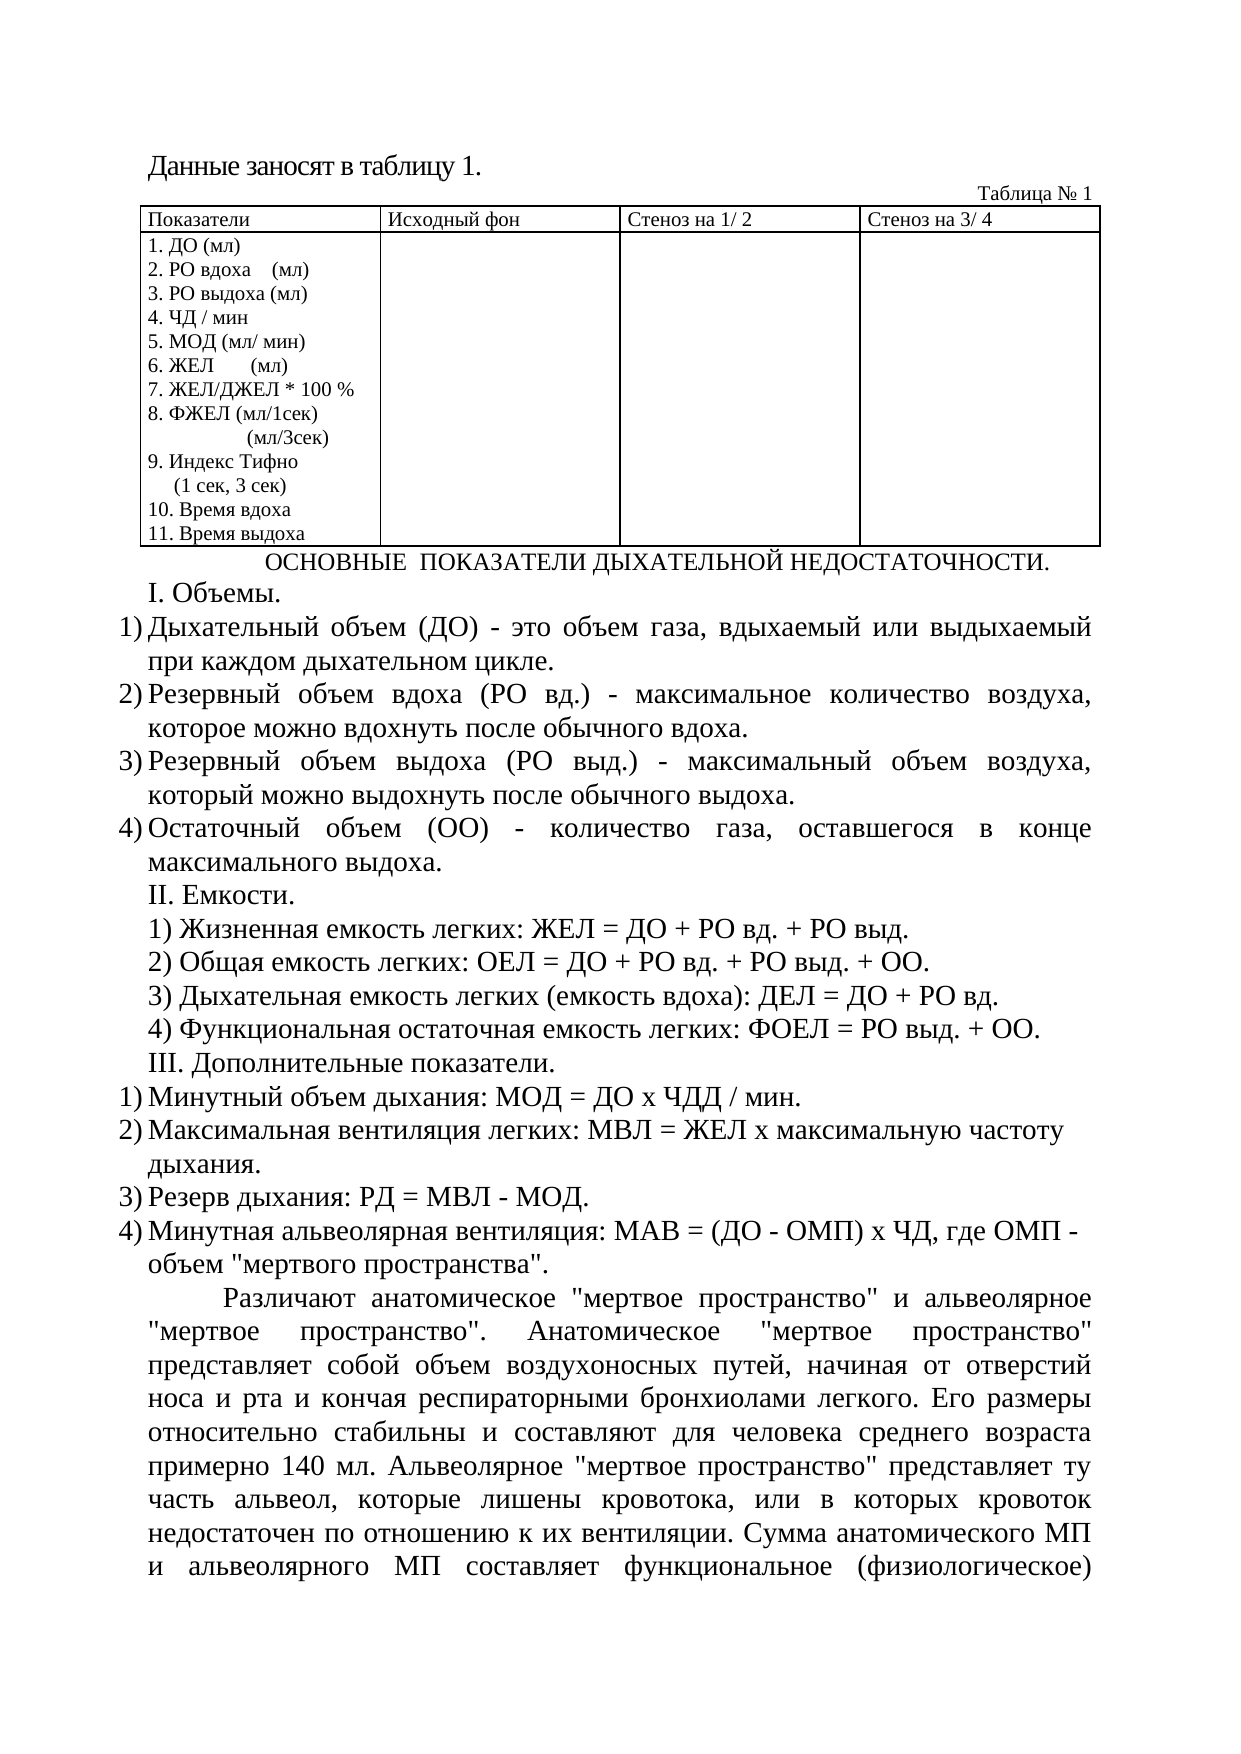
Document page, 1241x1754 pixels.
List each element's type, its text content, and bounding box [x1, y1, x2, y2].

text 3) Дыхательная емкость легких (емкость вдоха): ДЕЛ = ДО + РО вд. [148, 978, 1092, 1012]
text ОСНОВНЫЕ ПОКАЗАТЕЛИ ДЫХАТЕЛЬНОЙ НЕДОСТАТОЧНОСТИ. [148, 547, 1092, 576]
list Минутная альвеолярная вентиляция: МАВ = (ДО - ОМП) х ЧД, где ОМП - объем "мертвого пространства". [118, 1213, 1092, 1280]
list Остаточный объем (ОО) - количество газа, оставшегося в конце максимального выдоха. [118, 810, 1092, 877]
text III. Дополнительные показатели. [148, 1045, 1092, 1079]
list Минутный объем дыхания: МОД = ДО х ЧДД / мин. [118, 1079, 1092, 1112]
list Резервный объем выдоха (РО выд.) - максимальный объем воздуха, который можно выдохнуть после обычного выдоха. [118, 743, 1092, 810]
list Резервный объем вдоха (РО вд.) - максимальное количество воздуха, которое можно вдохнуть после обычного вдоха. [118, 676, 1092, 743]
table_cell [621, 233, 859, 545]
table_cell [381, 233, 619, 545]
table_cell 1. ДО (мл) 2. РО вдоха (мл) 3. РО выдоха (мл) 4. ЧД / мин 5. МОД (мл/ мин) 6. ЖЕЛ (мл) 7. ЖЕЛ/ДЖЕЛ * 100 % 8. ФЖЕЛ (мл/1сек) (мл/3сек) 9. Индекс Тифно (1 сек, 3 сек) 10. Время вдоха 11. Время выдоха [141, 233, 380, 545]
table_header Стеноз на 3/ 4 [861, 207, 1099, 231]
table_header Показатели [141, 207, 380, 231]
text 2) Общая емкость легких: ОЕЛ = ДО + РО вд. + РО выд. + ОО. [148, 944, 1092, 978]
table_header Стеноз на 1/ 2 [621, 207, 859, 231]
text I. Объемы. [148, 576, 1092, 609]
list Дыхательный объем (ДО) - это объем газа, вдыхаемый или выдыхаемый при каждом дыхательном цикле. [118, 609, 1092, 676]
text II. Емкости. [148, 877, 1092, 911]
text 1) Жизненная емкость легких: ЖЕЛ = ДО + РО вд. + РО выд. [148, 911, 1092, 944]
list Максимальная вентиляция легких: МВЛ = ЖЕЛ х максимальную частоту дыхания. [118, 1112, 1092, 1179]
list Резерв дыхания: РД = МВЛ - МОД. [118, 1179, 1092, 1213]
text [148, 1280, 1092, 1582]
table_header Исходный фон [381, 207, 619, 231]
table_cell [861, 233, 1099, 545]
text 4) Функциональная остаточная емкость легких: ФОЕЛ = РО выд. + ОО. [148, 1012, 1092, 1045]
text Таблица № 1 [148, 181, 1092, 205]
text Данные заносят в таблицу 1. [148, 148, 1092, 181]
